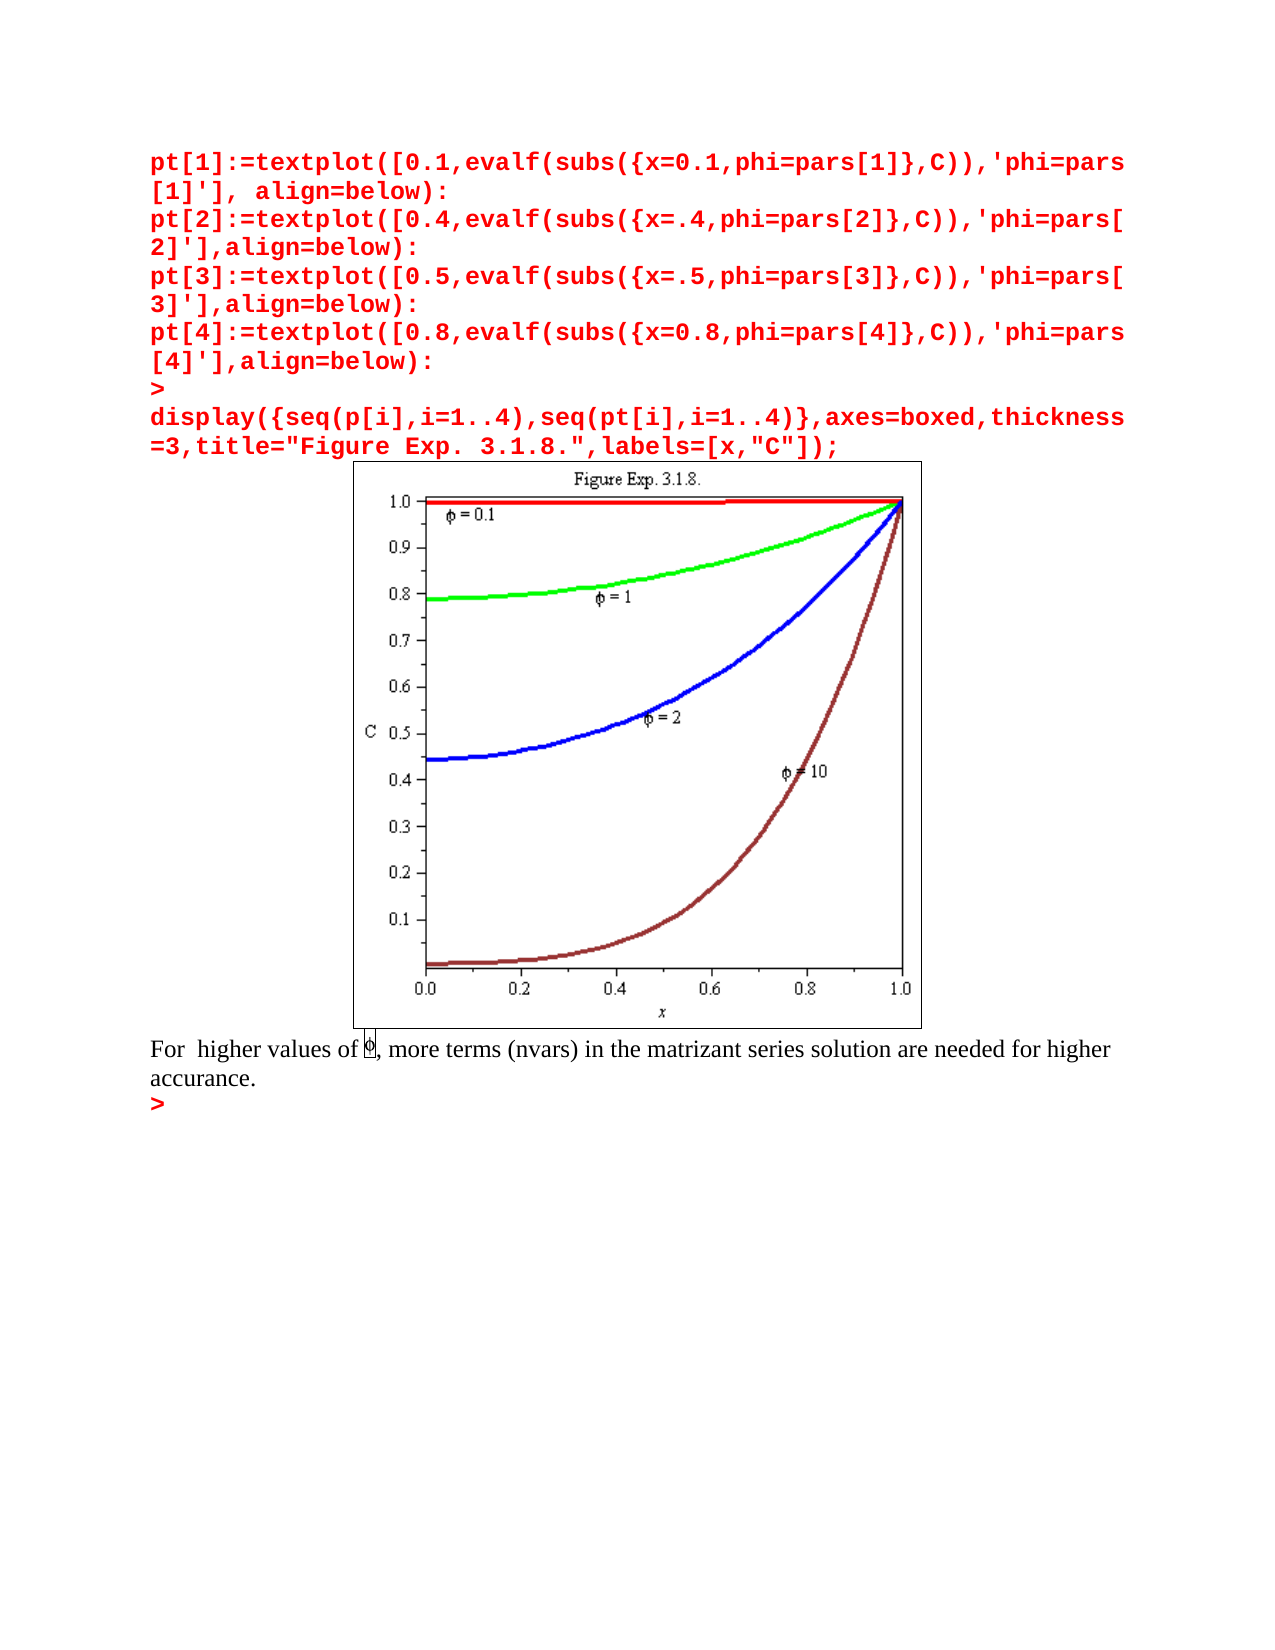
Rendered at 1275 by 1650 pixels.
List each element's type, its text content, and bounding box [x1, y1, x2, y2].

text > [150, 1091, 1125, 1120]
text For higher values of , more terms (nvars) in the matrizant series solution are needed for higher accurance. [150, 1029, 1125, 1091]
text pt[4]:=textplot([0.8,evalf(subs(,C)),'phi=pars[4]'],align=below): [150, 320, 1125, 377]
text pt[3]:=textplot([0.5,evalf(subs(,C)),'phi=pars[3]'],align=below): [150, 263, 1125, 320]
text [150, 150, 1125, 207]
text > display(,axes=boxed,thickness=3,title="Figure Exp. 3.1.8.",labels=[x,"C"]); [150, 377, 1125, 462]
picture [354, 462, 921, 1028]
text pt[2]:=textplot([0.4,evalf(subs(,C)),'phi=pars[2]'],align=below): [150, 207, 1125, 263]
